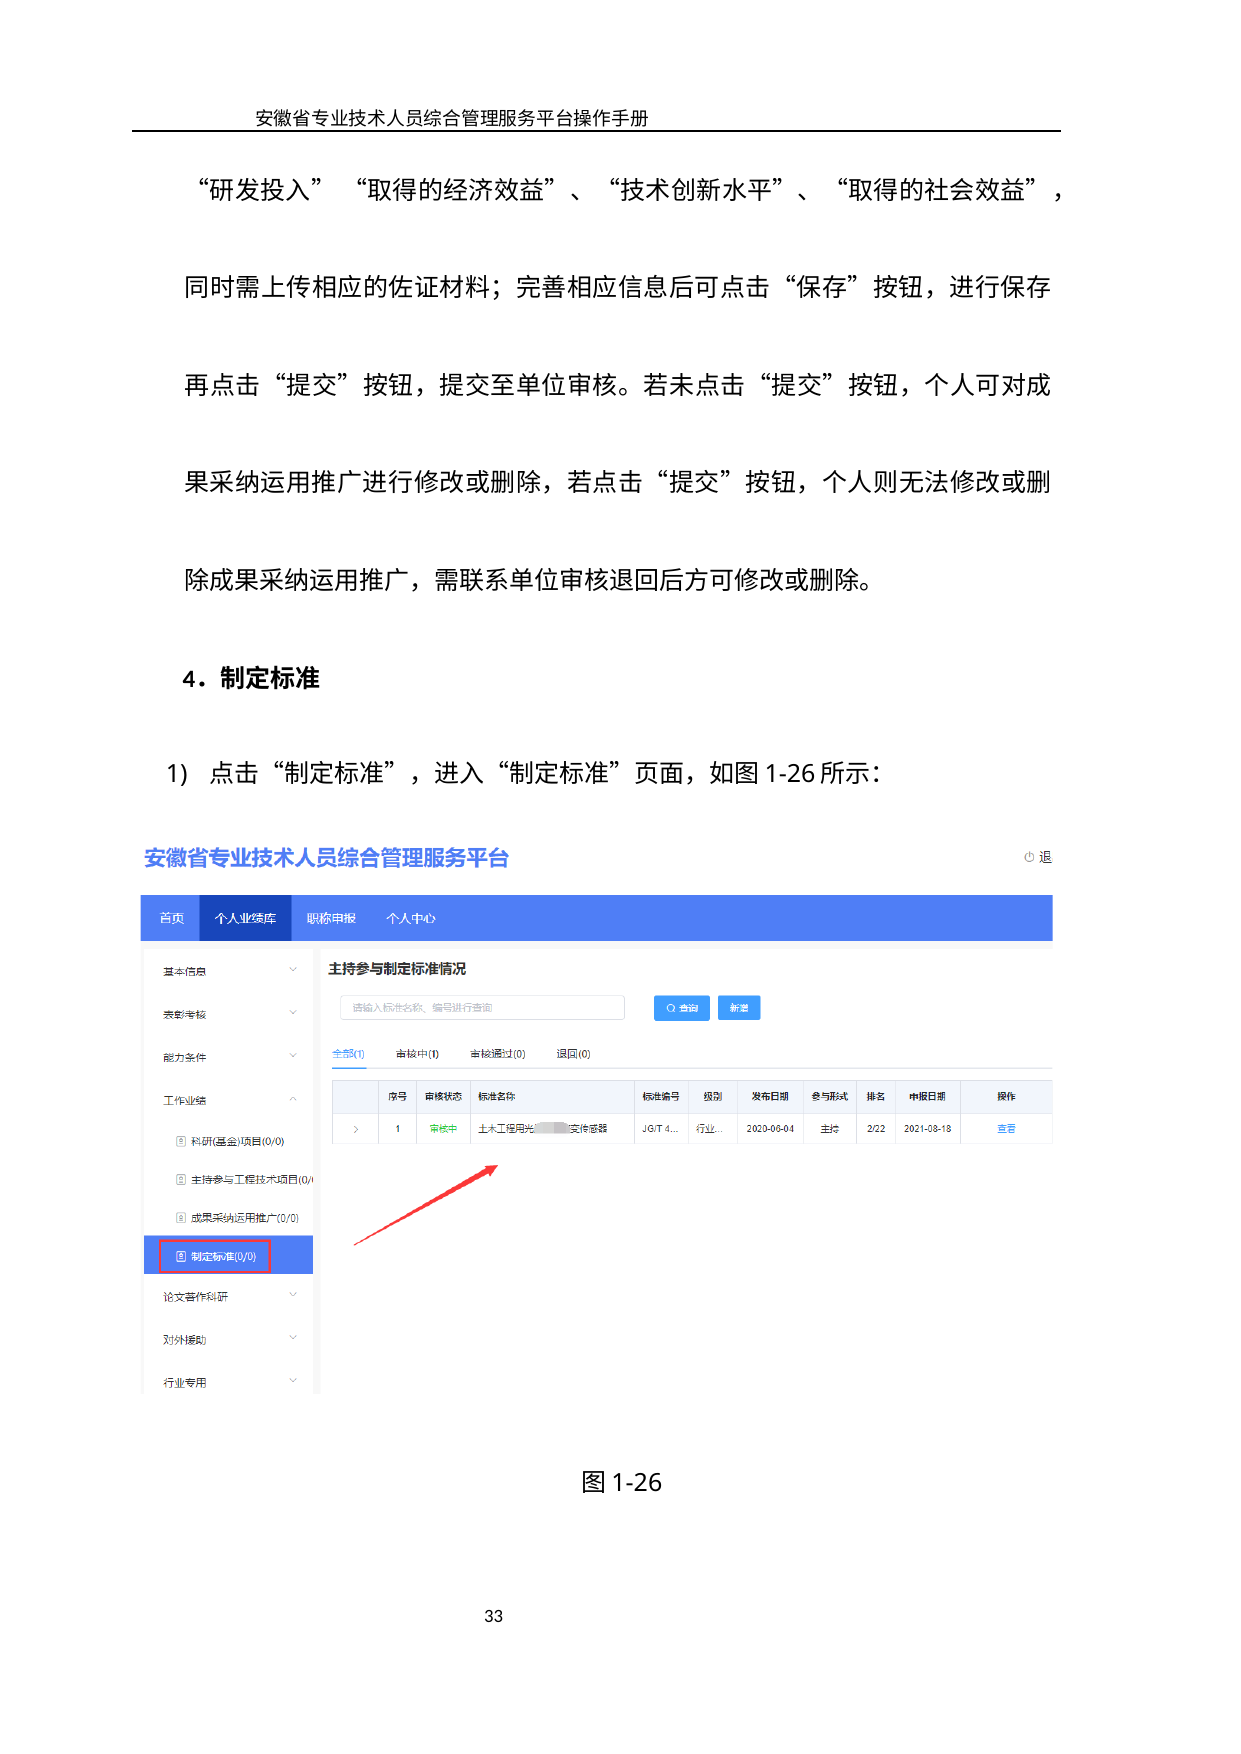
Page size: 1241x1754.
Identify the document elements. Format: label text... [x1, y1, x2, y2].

text 图1-26 [191, 1448, 1053, 1513]
list 点击“制定标准”，进入“制定标准”页面，如图1-26所示： [166, 739, 1053, 804]
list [141, 156, 1053, 611]
picture [140, 835, 1053, 1394]
subtitle 制定标准 [141, 644, 1053, 709]
